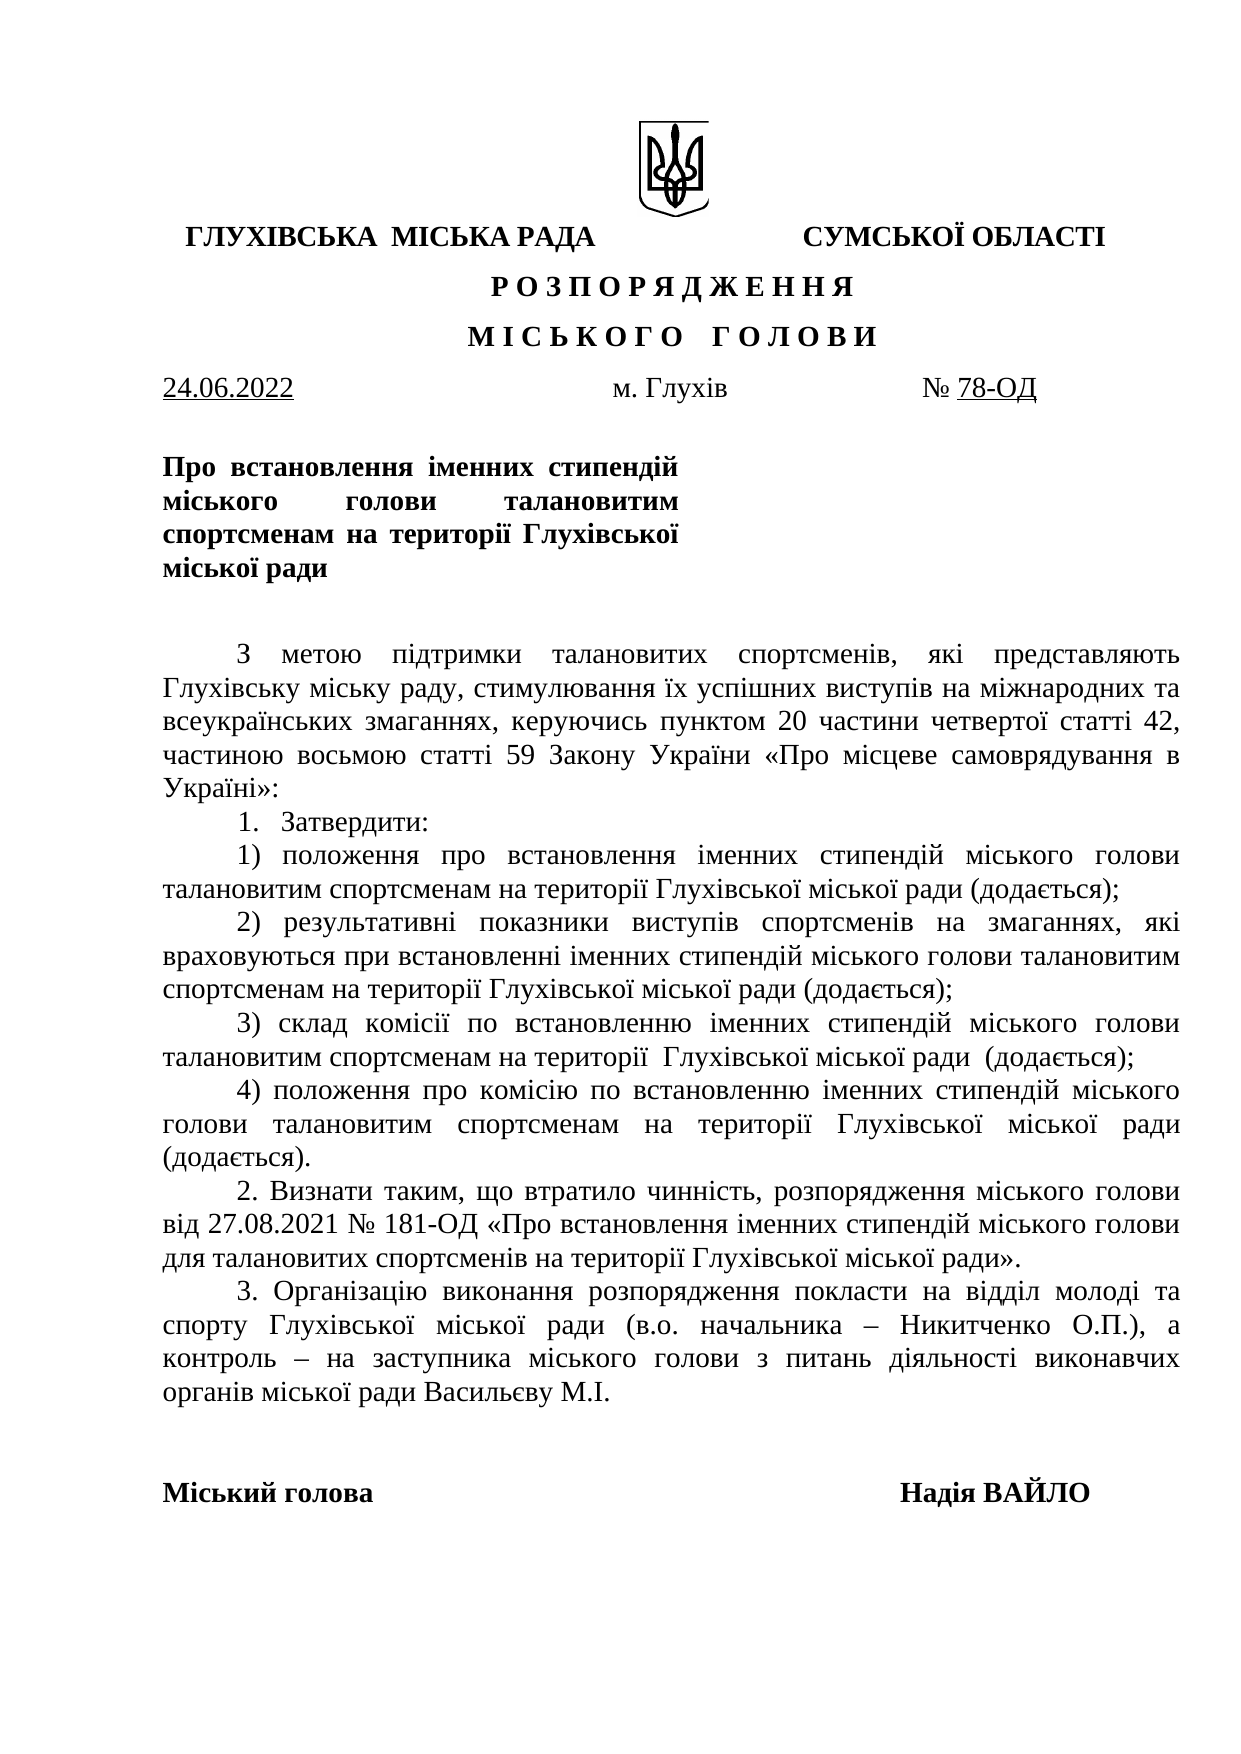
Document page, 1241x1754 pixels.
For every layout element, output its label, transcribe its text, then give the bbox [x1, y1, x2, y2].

subtitle Р О З П О Р Я Д Ж Е Н Н Я [162, 269, 1181, 303]
text 3) склад комісії по встановленню іменних стипендій міського голови талановитим спортсменам на території Глухівської міської ради (додається); [162, 1005, 1181, 1072]
text Про встановлення іменних стипендій міського голови талановитим спортсменам на території Глухівської міської ради [162, 449, 679, 583]
list Затвердити: [162, 804, 1181, 837]
text ГЛУХІВСЬКА МІСЬКА РАДА СУМСЬКОЇ ОБЛАСТІ [162, 219, 1181, 252]
text 2. Визнати таким, що втратило чинність, розпорядження міського голови від 27.08.2021 № 181-ОД «Про встановлення іменних стипендій міського голови для талановитих спортсменів на території Глухівської міської ради». [162, 1173, 1181, 1273]
text 2) результативні показники виступів спортсменів на змаганнях, які враховуються при встановленні іменних стипендій міського голови талановитим спортсменам на території Глухівської міської ради (додається); [162, 904, 1181, 1005]
subtitle М І С Ь К О Г О Г О Л О В И [162, 319, 1181, 353]
picture [636, 119, 709, 217]
text 1) положення про встановлення іменних стипендій міського голови талановитим спортсменам на території Глухівської міської ради (додається); [162, 837, 1181, 904]
text 4) положення про комісію по встановленню іменних стипендій міського голови талановитим спортсменам на території Глухівської міської ради (додається). [162, 1072, 1181, 1173]
text З метою підтримки талановитих спортсменів, які представляють Глухівську міську раду, стимулювання їх успішних виступів на міжнародних та всеукраїнських змаганнях, керуючись пунктом 20 частини четвертої статті 42, частиною восьмою статті 59 Закону України «Про місцеве самоврядування в Україні»: [162, 636, 1181, 804]
text 24.06.2022 м. Глухів № 78-ОД [162, 370, 1181, 403]
text Міський голова Надія ВАЙЛО [162, 1475, 1181, 1508]
text 3. Організацію виконання розпорядження покласти на відділ молоді та спорту Глухівської міської ради (в.о. начальника – Никитченко О.П.), а контроль – на заступника міського голови з питань діяльності виконавчих органів міської ради Васильєву М.І. [162, 1273, 1181, 1408]
